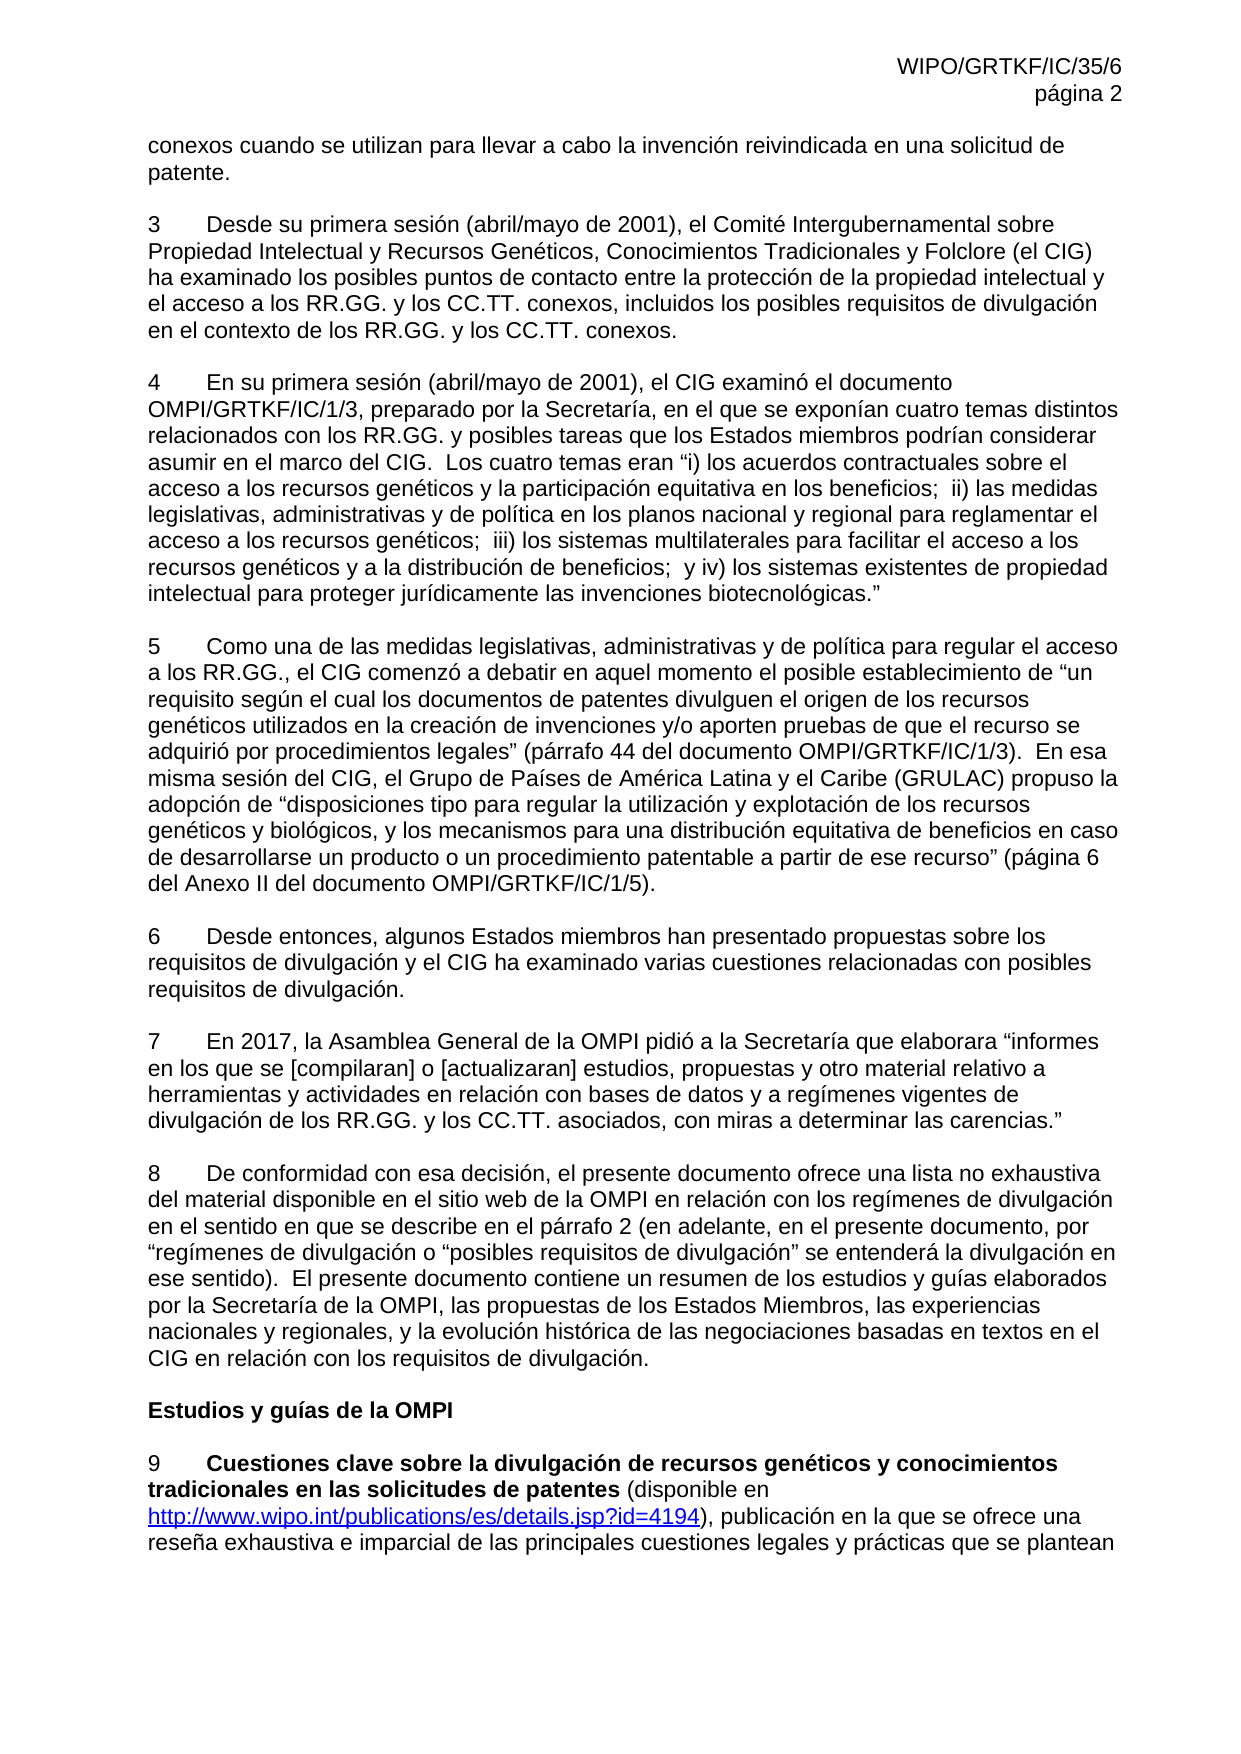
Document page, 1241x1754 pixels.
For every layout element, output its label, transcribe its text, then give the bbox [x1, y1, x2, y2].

text Desde su primera sesión (abril/mayo de 2001), el Comité Intergubernamental sobre Propiedad Intelectual y Recursos Genéticos, Conocimientos Tradicionales y Folclore (el CIG) ha examinado los posibles puntos de contacto entre la protección de la propiedad intelectual y el acceso a los RR.GG. y los CC.TT. conexos, incluidos los posibles requisitos de divulgación en el contexto de los RR.GG. y los CC.TT. conexos. [148, 211, 1122, 343]
text En 2017, la Asamblea General de la OMPI pidió a la Secretaría que elaborara “informes en los que se [compilaran] o [actualizaran] estudios, propuestas y otro material relativo a herramientas y actividades en relación con bases de datos y a regímenes vigentes de divulgación de los RR.GG. y los CC.TT. asociados, con miras a determinar las carencias.” [148, 1028, 1122, 1134]
text De conformidad con esa decisión, el presente documento ofrece una lista no exhaustiva del material disponible en el sitio web de la OMPI en relación con los regímenes de divulgación en el sentido en que se describe en el párrafo 2 (en adelante, en el presente documento, por “regímenes de divulgación o “posibles requisitos de divulgación” se entenderá la divulgación en ese sentido). El presente documento contiene un resumen de los estudios y guías elaborados por la Secretaría de la OMPI, las propuestas de los Estados Miembros, las experiencias nacionales y regionales, y la evolución histórica de las negociaciones basadas en textos en el CIG en relación con los requisitos de divulgación. [148, 1160, 1122, 1371]
text Estudios y guías de la OMPI [148, 1397, 1122, 1423]
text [148, 1450, 1122, 1555]
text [148, 132, 1122, 185]
text Como una de las medidas legislativas, administrativas y de política para regular el acceso a los RR.GG., el CIG comenzó a debatir en aquel momento el posible establecimiento de “un requisito según el cual los documentos de patentes divulguen el origen de los recursos genéticos utilizados en la creación de invenciones y/o aporten pruebas de que el recurso se adquirió por procedimientos legales” (párrafo 44 del documento OMPI/GRTKF/IC/1/3). En esa misma sesión del CIG, el Grupo de Países de América Latina y el Caribe (GRULAC) propuso la adopción de “disposiciones tipo para regular la utilización y explotación de los recursos genéticos y biológicos, y los mecanismos para una distribución equitativa de beneficios en caso de desarrollarse un producto o un procedimiento patentable a partir de ese recurso” (página 6 del Anexo II del documento OMPI/GRTKF/IC/1/5). [148, 633, 1122, 896]
text Desde entonces, algunos Estados miembros han presentado propuestas sobre los requisitos de divulgación y el CIG ha examinado varias cuestiones relacionadas con posibles requisitos de divulgación. [148, 923, 1122, 1002]
text En su primera sesión (abril/mayo de 2001), el CIG examinó el documento OMPI/GRTKF/IC/1/3, preparado por la Secretaría, en el que se exponían cuatro temas distintos relacionados con los RR.GG. y posibles tareas que los Estados miembros podrían considerar asumir en el marco del CIG. Los cuatro temas eran “i) los acuerdos contractuales sobre el acceso a los recursos genéticos y la participación equitativa en los beneficios; ii) las medidas legislativas, administrativas y de política en los planos nacional y regional para reglamentar el acceso a los recursos genéticos; iii) los sistemas multilaterales para facilitar el acceso a los recursos genéticos y a la distribución de beneficios; y iv) los sistemas existentes de propiedad intelectual para proteger jurídicamente las invenciones biotecnológicas.” [148, 369, 1122, 607]
